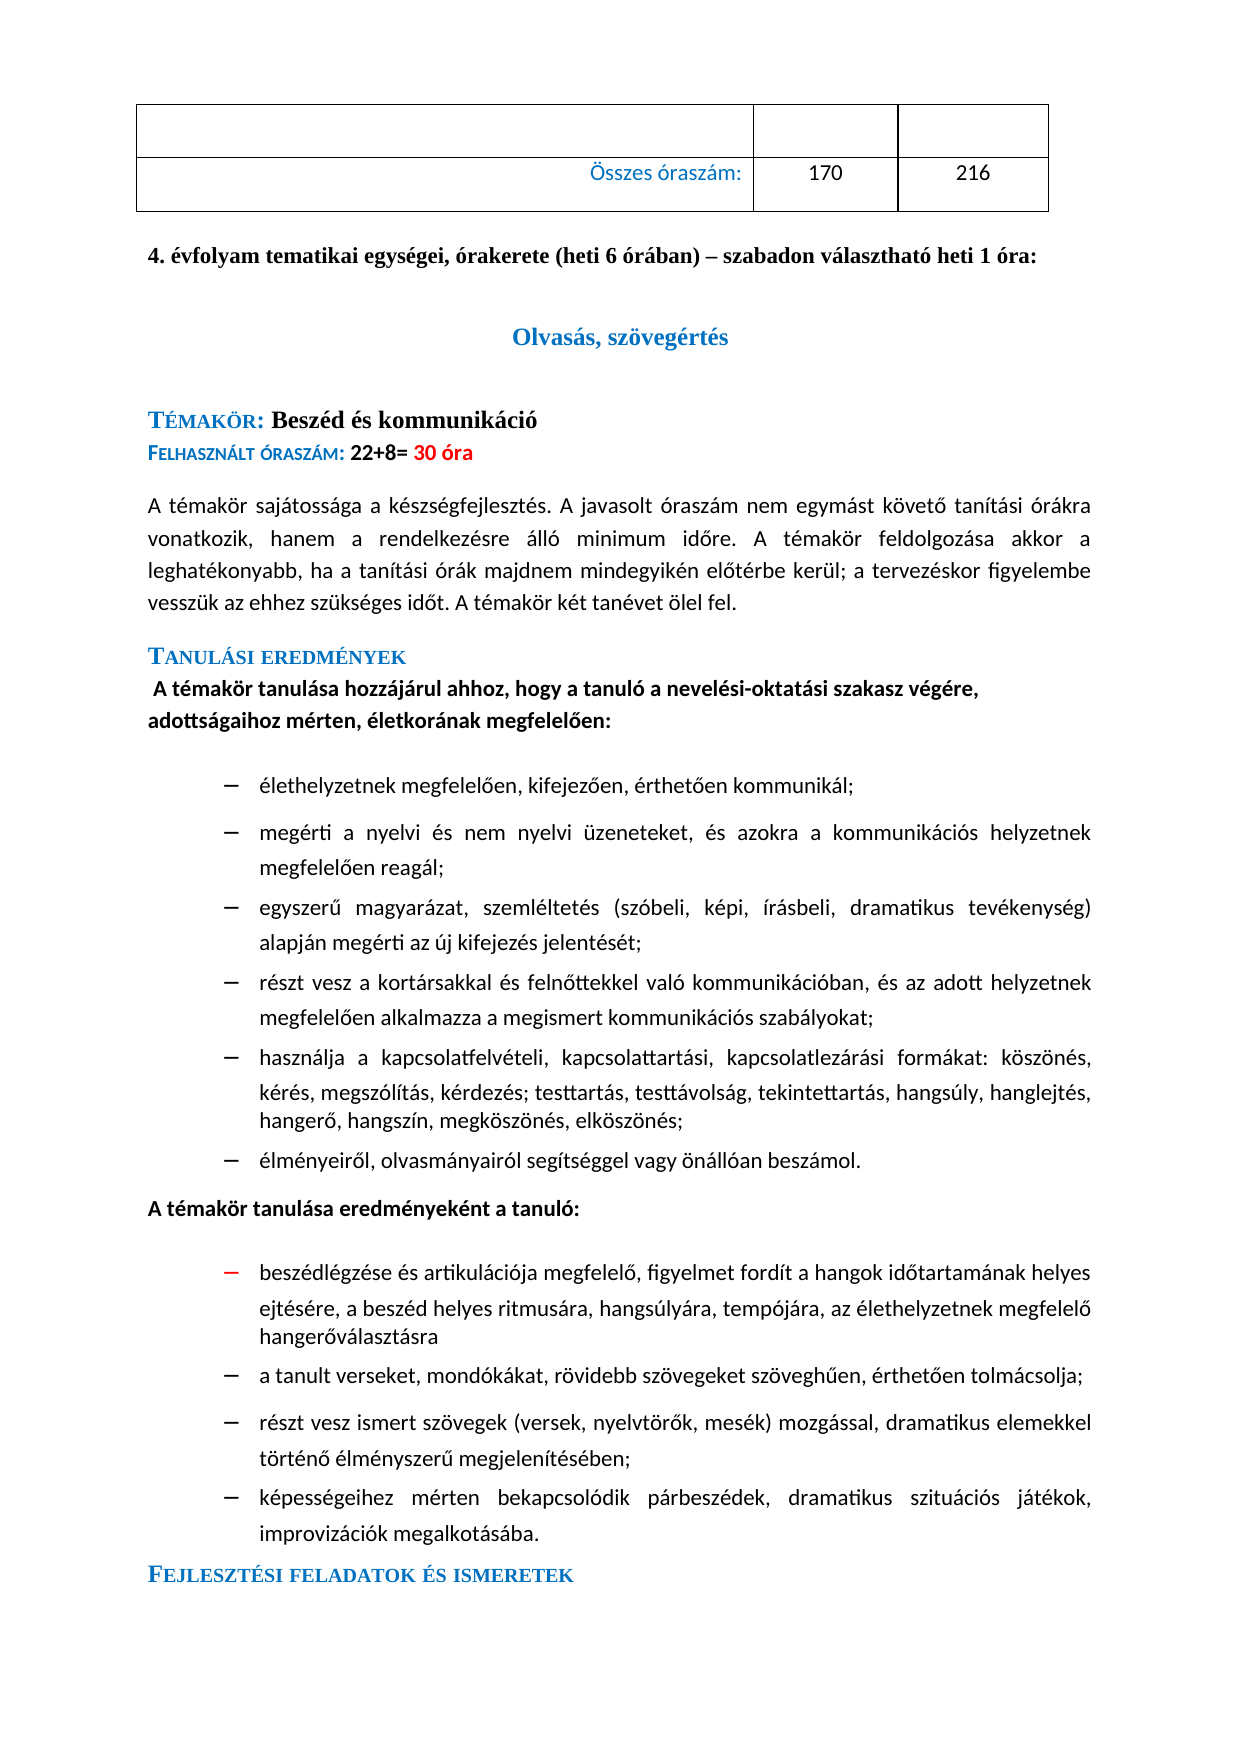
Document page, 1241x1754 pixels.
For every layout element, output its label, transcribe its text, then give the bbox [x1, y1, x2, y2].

text Felhasznált óraszám: 22+8= 30 óra [148, 438, 1093, 466]
list élethelyzetnek megfelelően, kifejezően, érthetően kommunikál; [222, 759, 1093, 806]
subtitle Fejlesztési feladatok és ismeretek [148, 1559, 1093, 1588]
table_cell 170 [754, 158, 897, 211]
list megérti a nyelvi és nem nyelvi üzeneteket, és azokra a kommunikációs helyzetnek megfelelően reagál; [222, 806, 1093, 881]
text A témakör sajátossága a készségfejlesztés. A javasolt óraszám nem egymást követő tanítási órákra vonatkozik, hanem a rendelkezésre álló minimum időre. A témakör feldolgozása akkor a leghatékonyabb, ha a tanítási órák majdnem mindegyikén előtérbe kerül; a tervezéskor figyelembe vesszük az ehhez szükséges időt. A témakör két tanévet ölel fel. [148, 491, 1093, 616]
list egyszerű magyarázat, szemléltetés (szóbeli, képi, írásbeli, dramatikus tevékenység) alapján megérti az új kifejezés jelentését; [222, 881, 1093, 956]
list részt vesz a kortársakkal és felnőttekkel való kommunikációban, és az adott helyzetnek megfelelően alkalmazza a megismert kommunikációs szabályokat; [222, 956, 1093, 1031]
list használja a kapcsolatfelvételi, kapcsolattartási, kapcsolatlezárási formákat: köszönés, kérés, megszólítás, kérdezés; testtartás, testtávolság, tekintettartás, hangsúly, hanglejtés, hangerő, hangszín, megköszönés, elköszönés; [222, 1031, 1093, 1134]
list részt vesz ismert szövegek (versek, nyelvtörők, mesék) mozgással, dramatikus elemekkel történő élményszerű megjelenítésében; [222, 1397, 1093, 1472]
table_cell Összes óraszám: [137, 158, 753, 211]
list képességeihez mérten bekapcsolódik párbeszédek, dramatikus szituációs játékok, improvizációk megalkotásába. [222, 1472, 1093, 1547]
list beszédlégzése és artikulációja megfelelő, figyelmet fordít a hangok időtartamának helyes ejtésére, a beszéd helyes ritmusára, hangsúlyára, tempójára, az élethelyzetnek megfelelő hangerőválasztásra [222, 1247, 1093, 1350]
subtitle Olvasás, szövegértés [148, 322, 1093, 351]
table_cell 216 [899, 158, 1048, 211]
text A témakör tanulása eredményeként a tanuló: [148, 1194, 1093, 1222]
text 4. évfolyam tematikai egységei, órakerete (heti 6 órában) – szabadon választható heti 1 óra: [148, 242, 1093, 268]
list élményeiről, olvasmányairól segítséggel vagy önállóan beszámol. [222, 1134, 1093, 1181]
table_cell [754, 105, 897, 157]
table_cell [137, 105, 753, 157]
table_cell [899, 105, 1048, 157]
subtitle Tanulási eredmények [148, 641, 1093, 670]
list a tanult verseket, mondókákat, rövidebb szövegeket szöveghűen, érthetően tolmácsolja; [222, 1350, 1093, 1397]
subtitle Témakör: Beszéd és kommunikáció [148, 405, 1093, 434]
text A témakör tanulása hozzájárul ahhoz, hogy a tanuló a nevelési-oktatási szakasz végére, adottságaihoz mérten, életkorának megfelelően: [148, 674, 1093, 734]
